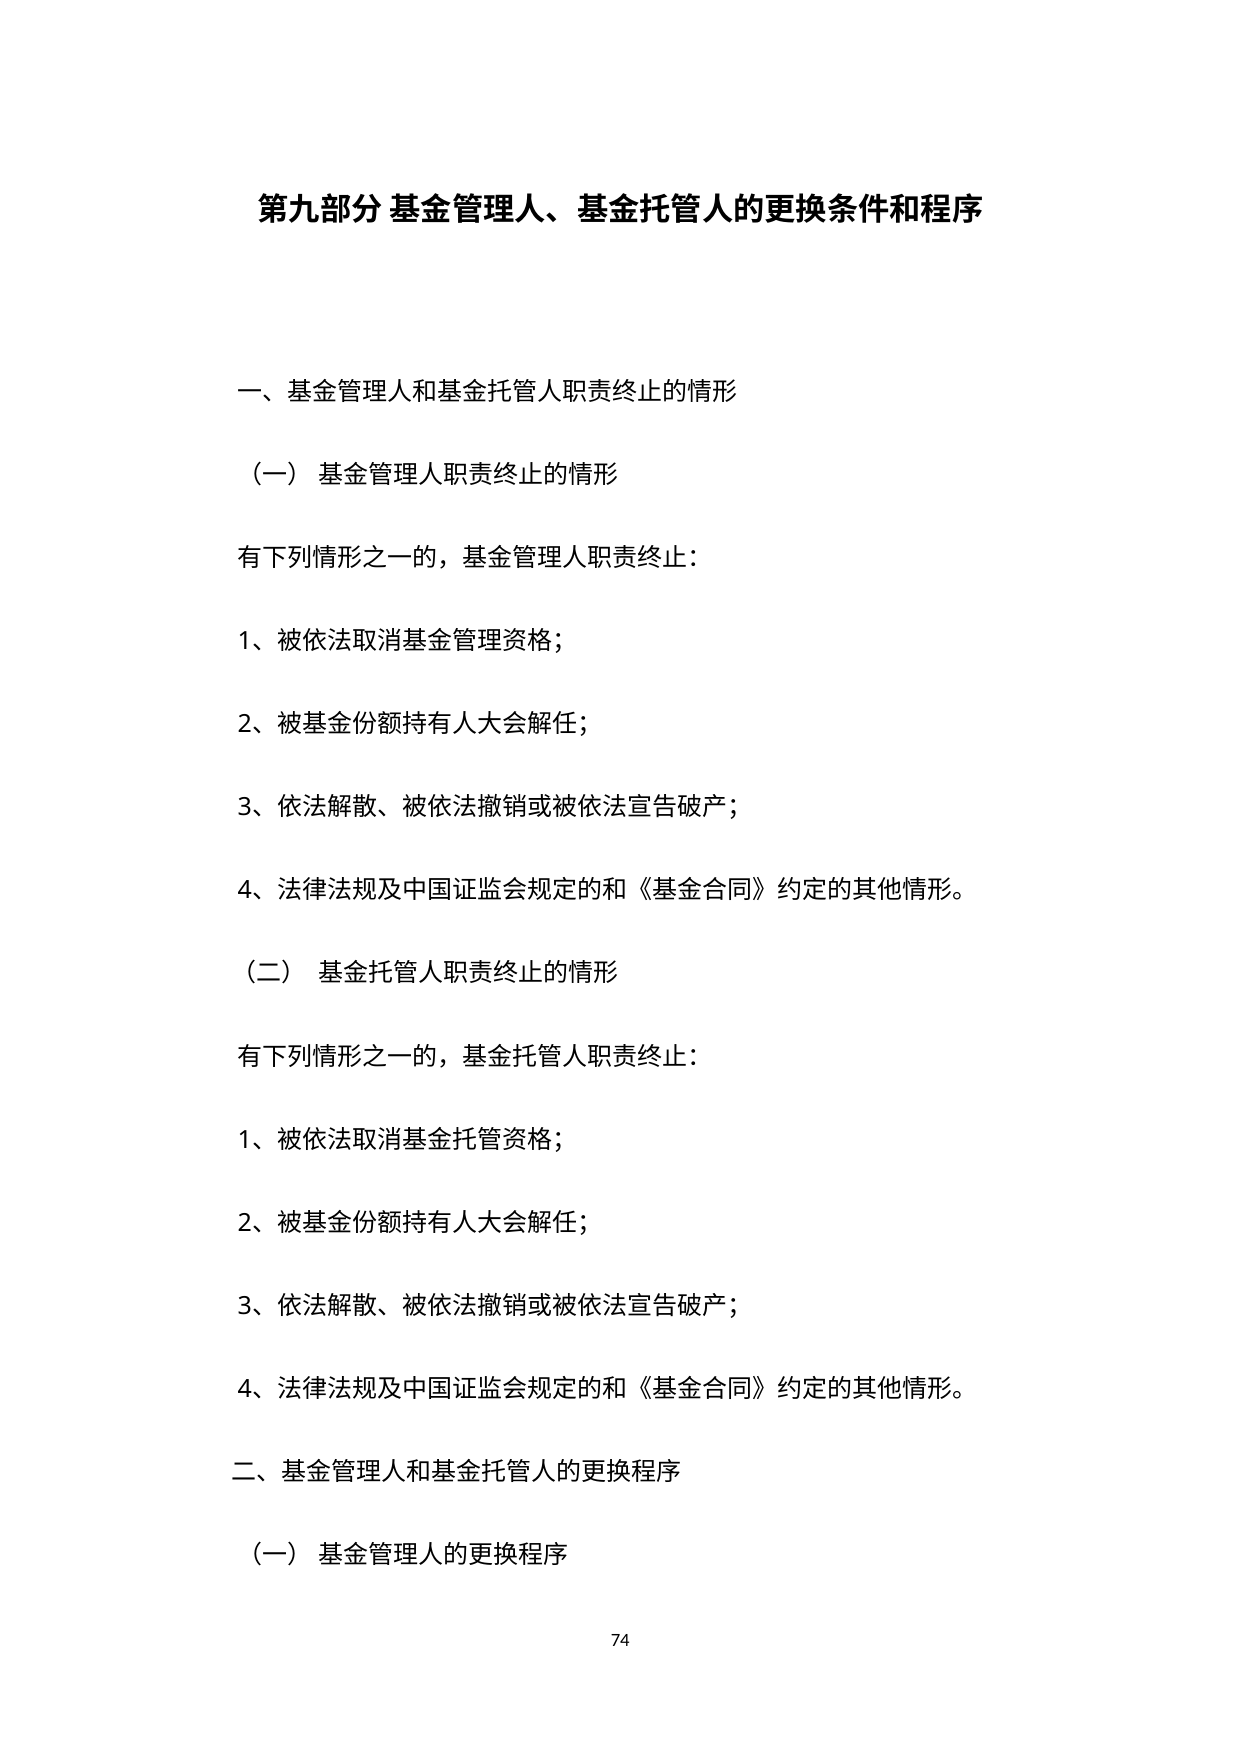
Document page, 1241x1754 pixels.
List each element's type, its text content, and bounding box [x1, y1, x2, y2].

text 1、被依法取消基金托管资格； [187, 1105, 1053, 1170]
text 二、基金管理人和基金托管人的更换程序 [187, 1437, 1053, 1502]
subtitle 第九部分 基金管理人、基金托管人的更换条件和程序 [187, 174, 1053, 239]
text （二） 基金托管人职责终止的情形 [187, 938, 1053, 1003]
text 2、被基金份额持有人大会解任； [187, 689, 1053, 754]
text 有下列情形之一的，基金管理人职责终止： [187, 523, 1053, 588]
text （一） 基金管理人职责终止的情形 [187, 440, 1053, 505]
text 2、被基金份额持有人大会解任； [187, 1188, 1053, 1253]
text 3、依法解散、被依法撤销或被依法宣告破产； [187, 772, 1053, 837]
text （一） 基金管理人的更换程序 [187, 1520, 1053, 1585]
text 3、依法解散、被依法撤销或被依法宣告破产； [187, 1271, 1053, 1336]
text 1、被依法取消基金管理资格； [187, 606, 1053, 671]
text 有下列情形之一的，基金托管人职责终止： [187, 1022, 1053, 1087]
text 一、基金管理人和基金托管人职责终止的情形 [187, 357, 1053, 422]
text 4、法律法规及中国证监会规定的和《基金合同》约定的其他情形。 [187, 1354, 1053, 1419]
text 4、法律法规及中国证监会规定的和《基金合同》约定的其他情形。 [187, 855, 1053, 920]
